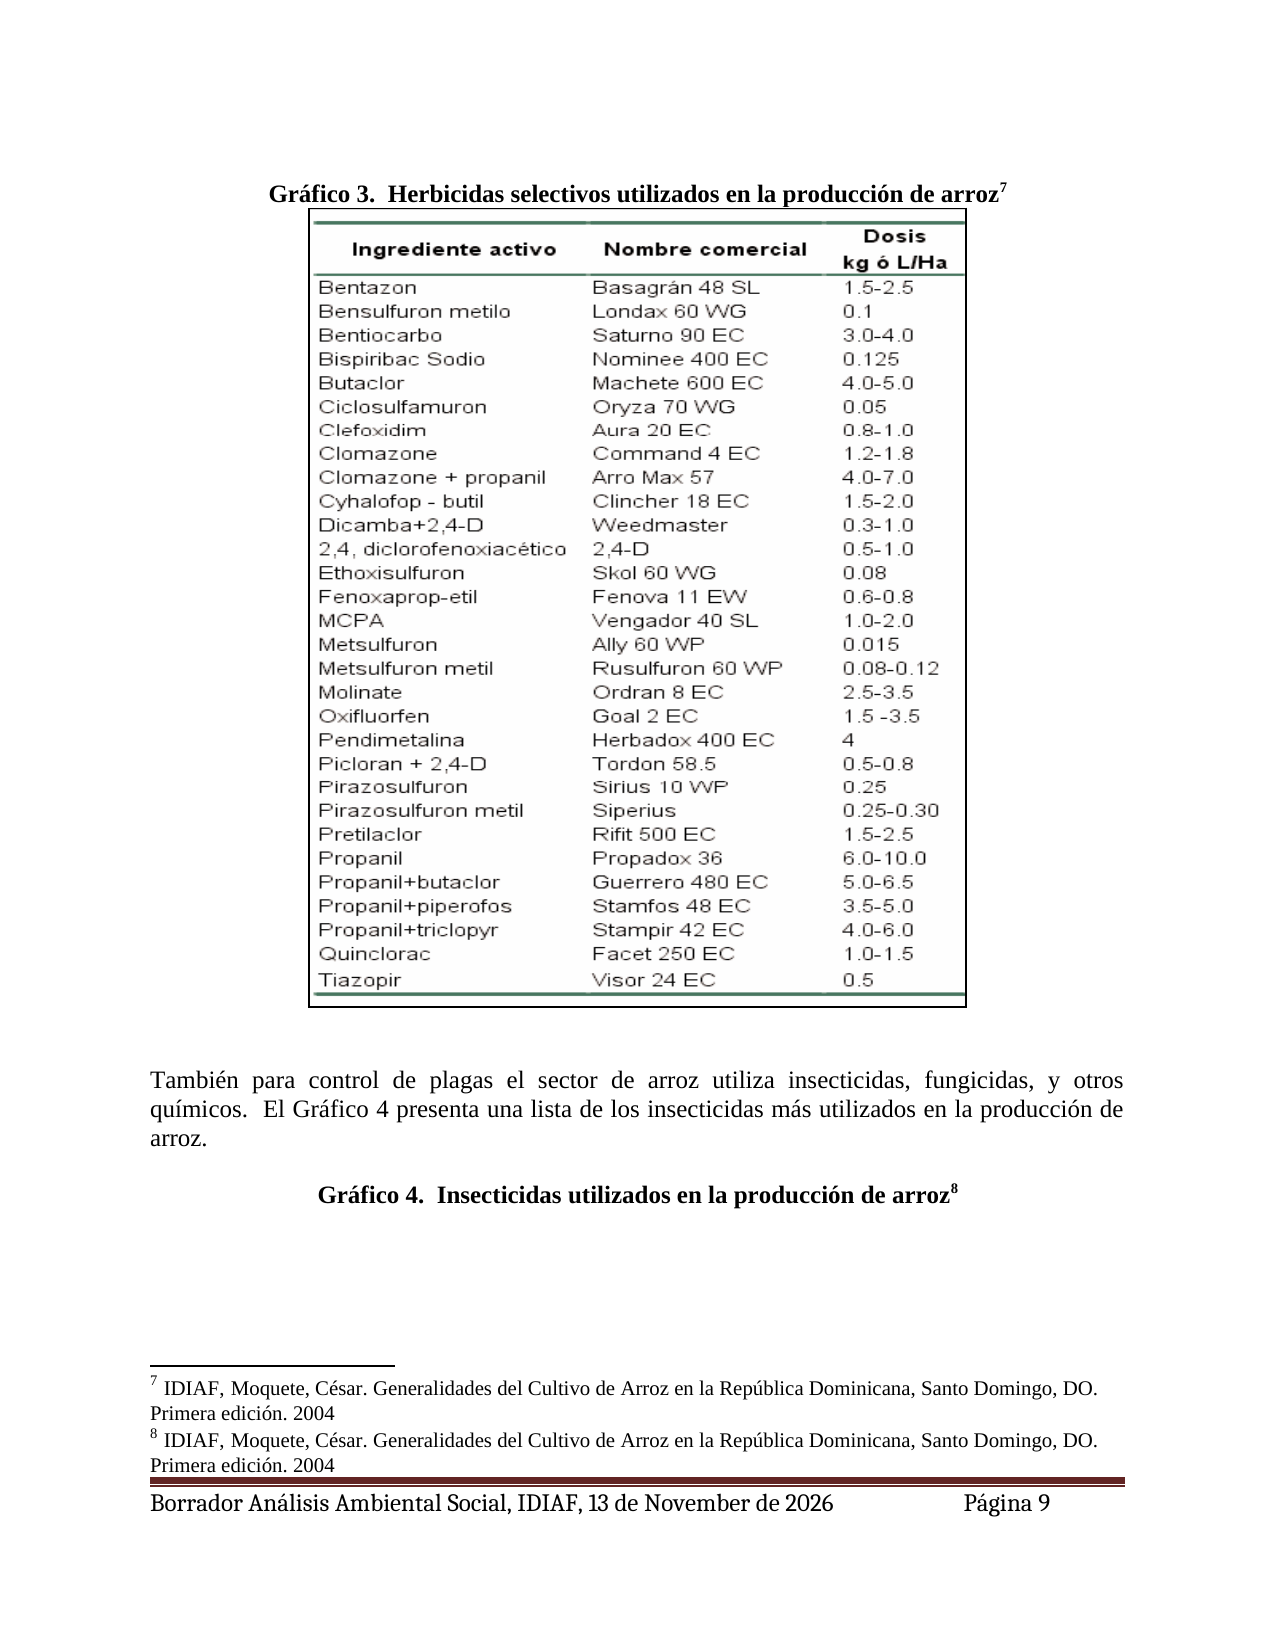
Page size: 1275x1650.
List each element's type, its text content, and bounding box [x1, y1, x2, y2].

text Gráfico 3. Herbicidas selectivos utilizados en la producción de arroz [150, 179, 1125, 207]
text Gráfico 4. Insecticidas utilizados en la producción de arroz [150, 1180, 1125, 1209]
text También para control de plagas el sector de arroz utiliza insecticidas, fungicidas, y otros químicos. El Gráfico 4 presenta una lista de los insecticidas más utilizados en la producción de arroz. [150, 1065, 1125, 1151]
